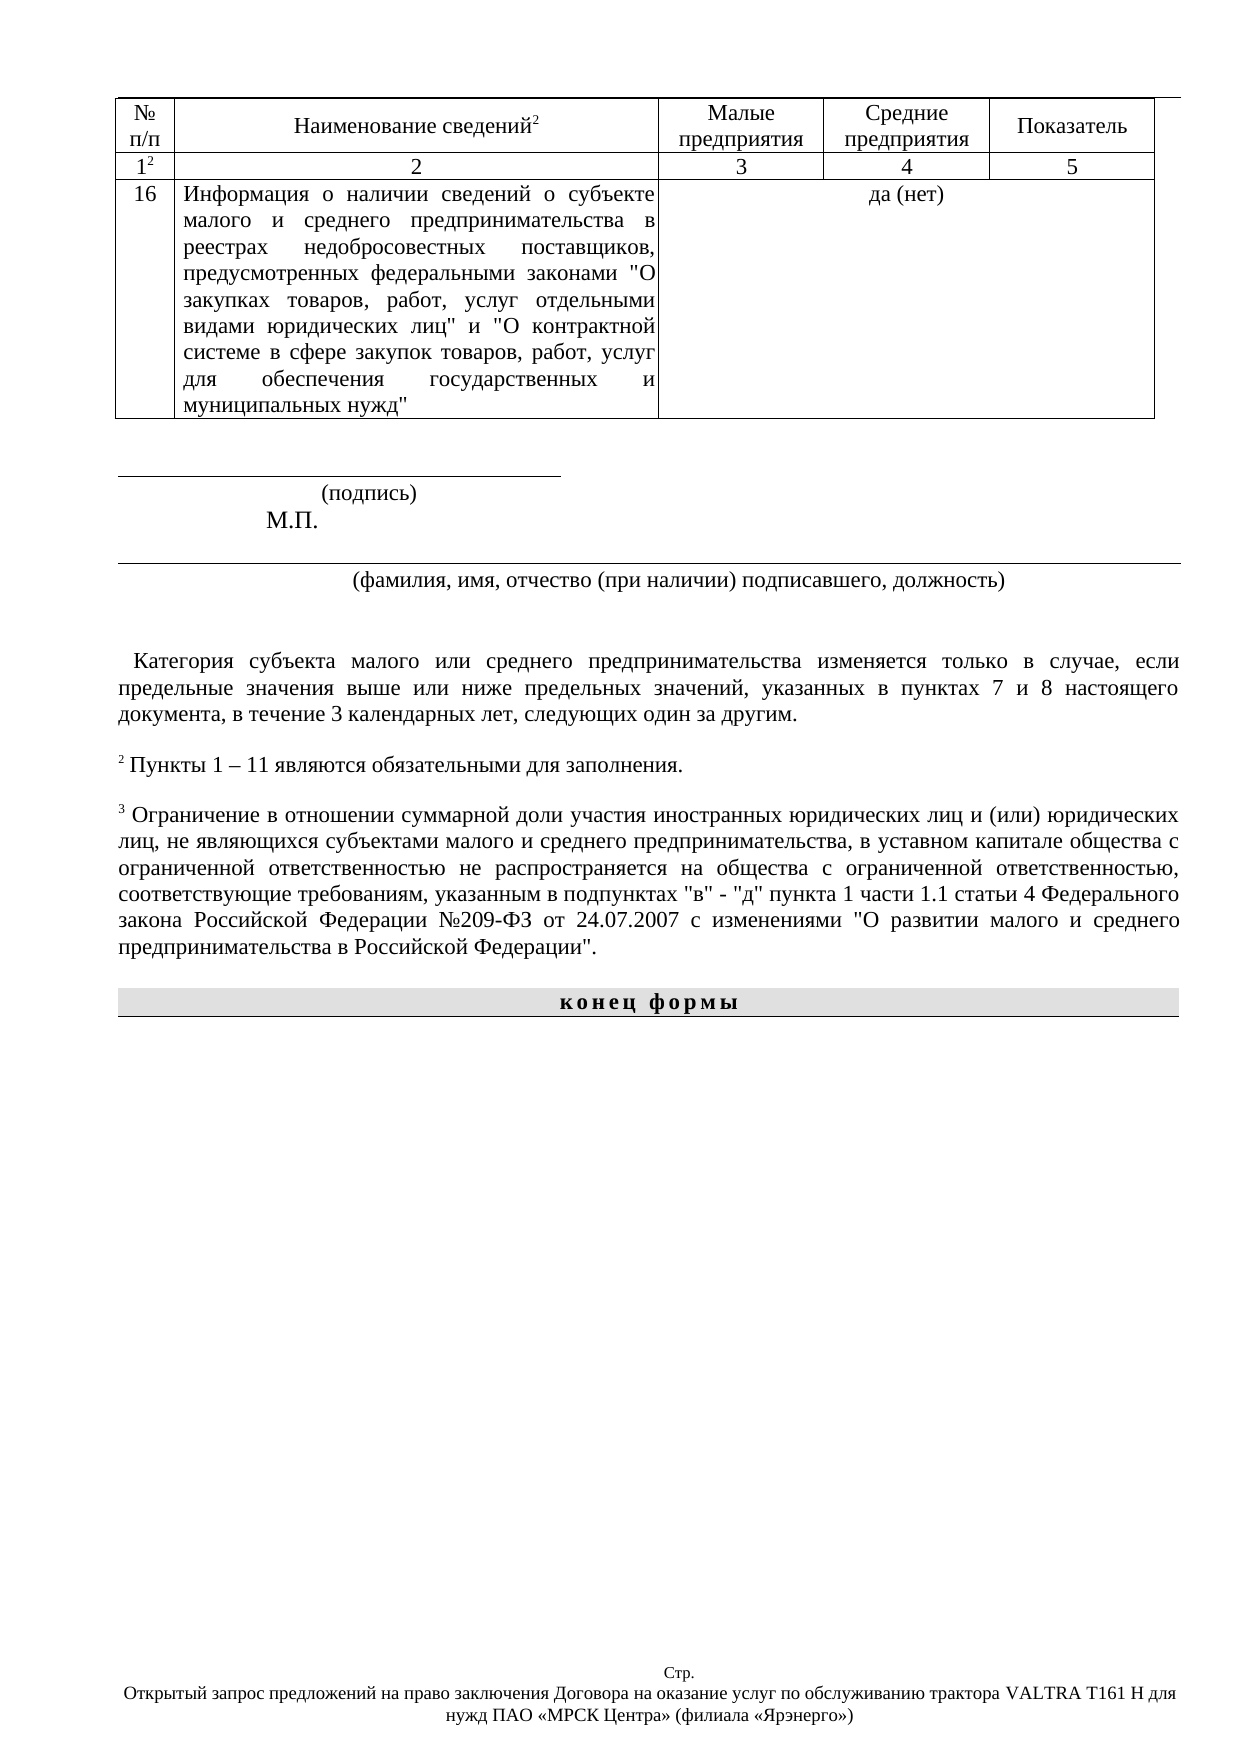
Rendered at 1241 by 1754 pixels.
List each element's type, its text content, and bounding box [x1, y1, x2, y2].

text 3 Ограничение в отношении суммарной доли участия иностранных юридических лиц и (или) юридических лиц, не являющихся субъектами малого и среднего предпринимательства, в уставном капитале общества с ограниченной ответственностью не распространяется на общества с ограниченной ответственностью, соответствующие требованиям, указанным в подпунктах "в" - "д" пункта 1 части 1.1 статьи 4 Федерального закона Российской Федерации №209-ФЗ от 24.07.2007 с изменениями "О развитии малого и среднего предпринимательства в Российской Федерации". [118, 801, 1181, 959]
text 2 Пункты 1 – 11 являются обязательными для заполнения. [118, 751, 1181, 777]
table_header Средние предприятия [824, 99, 989, 152]
table_header Показатель [990, 99, 1154, 152]
text (подпись) [118, 477, 561, 505]
table_cell 3 [659, 153, 823, 179]
table_cell 4 [824, 153, 989, 179]
table_cell да (нет) [659, 180, 1154, 417]
table_cell 12 [116, 153, 174, 179]
table_cell Информация о наличии сведений о субъекте малого и среднего предпринимательства в реестрах недобросовестных поставщиков, предусмотренных федеральными законами "О закупках товаров, работ, услуг отдельными видами юридических лиц" и "О контрактной системе в сфере закупок товаров, работ, услуг для обеспечения государственных и муниципальных нужд" [175, 180, 658, 417]
table_cell 2 [175, 153, 658, 179]
text (фамилия, имя, отчество (при наличии) подписавшего, должность) [118, 564, 1181, 592]
table_header Малые предприятия [659, 99, 823, 152]
text Категория субъекта малого или среднего предпринимательства изменяется только в случае, если предельные значения выше или ниже предельных значений, указанных в пунктах 7 и 8 настоящего документа, в течение 3 календарных лет, следующих один за другим. [118, 647, 1181, 727]
table_header Наименование сведений2 [175, 99, 658, 152]
text конец формы [118, 988, 1179, 1016]
table_header № п/п [116, 99, 174, 152]
text М.П. [207, 505, 1181, 534]
table_cell 5 [990, 153, 1154, 179]
table_cell 16 [116, 180, 174, 417]
